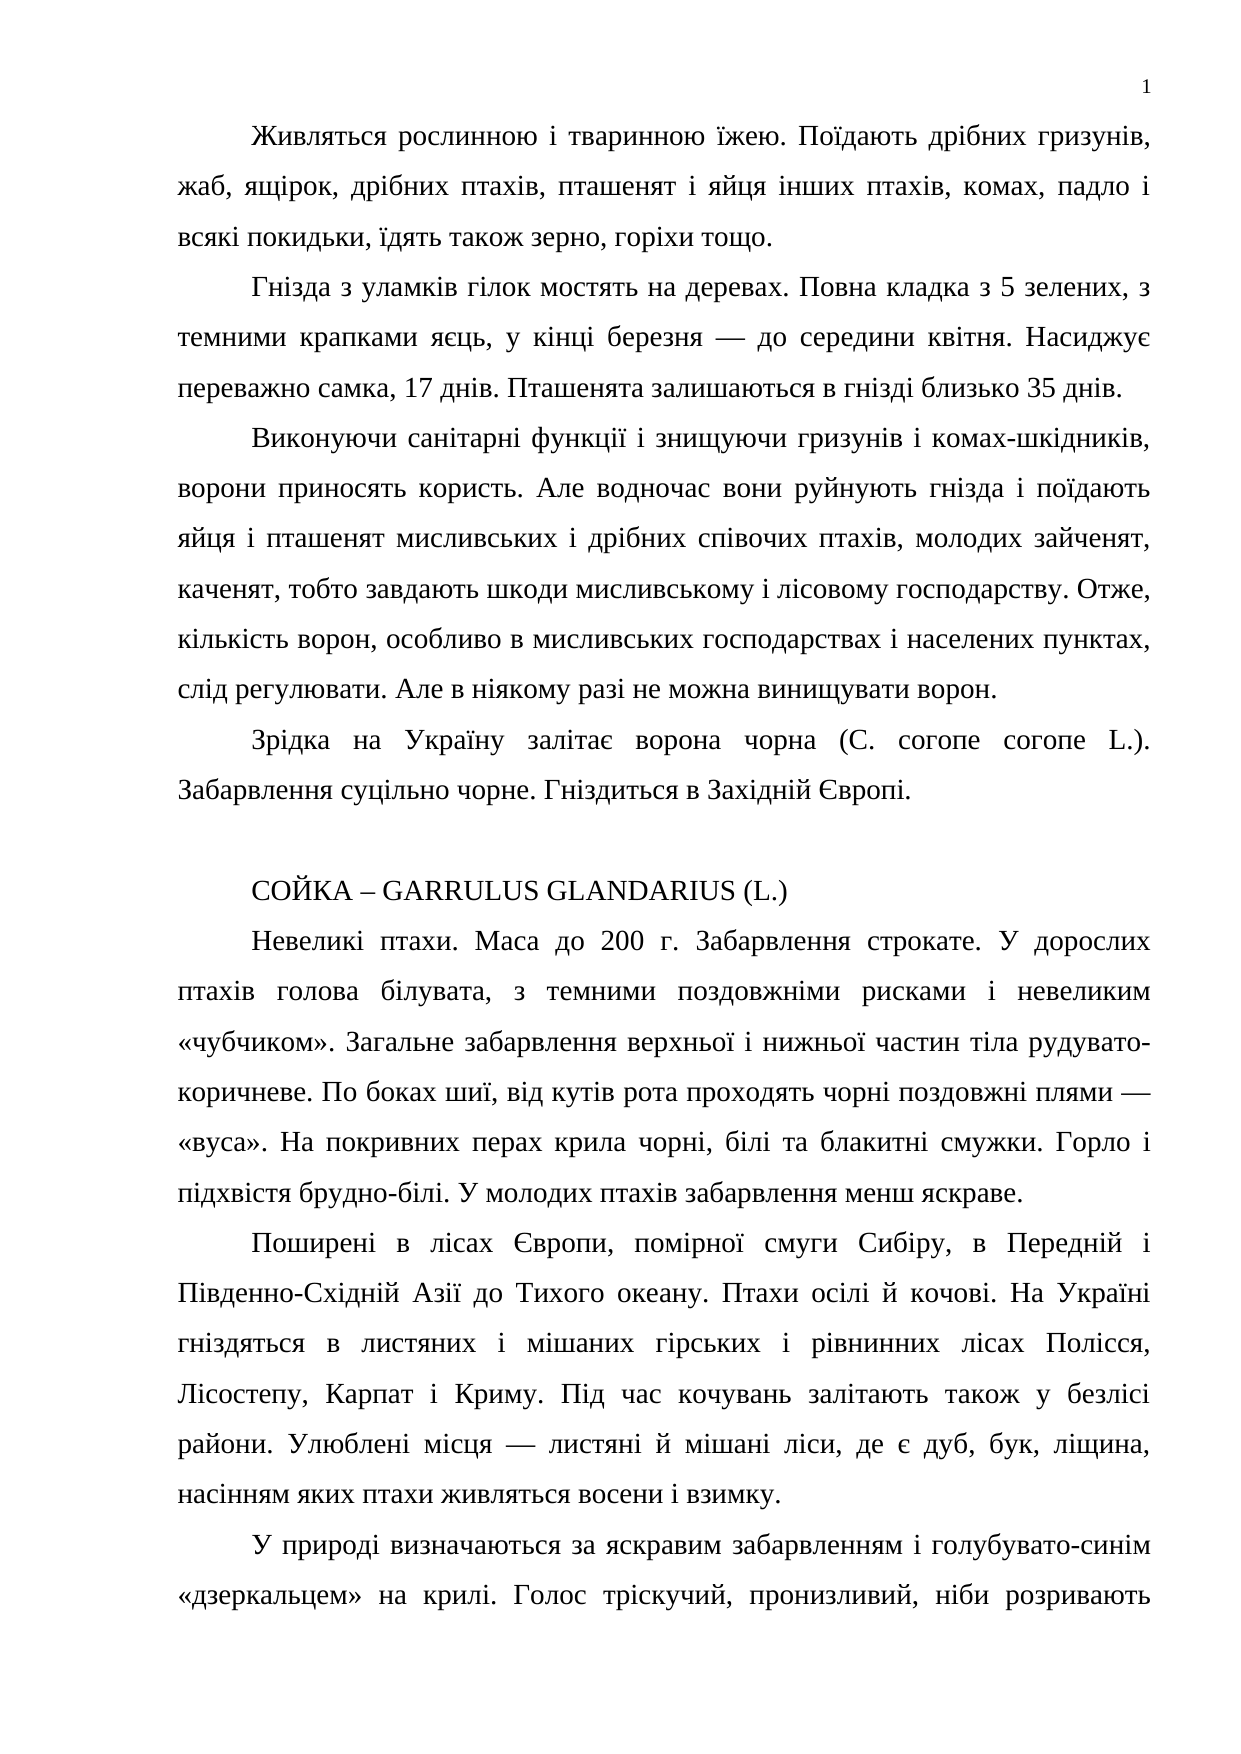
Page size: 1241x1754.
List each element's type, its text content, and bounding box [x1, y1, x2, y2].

text Гнізда з уламків гілок мостять на деревах. Повна кладка з 5 зелених, з темними крапками яєць, у кінці березня — до середини квітня. Насиджує переважно самка, 17 днів. Пташенята залишаються в гнізді близько 35 днів. [177, 269, 1152, 403]
text Живляться рослинною і тваринною їжею. Поїдають дрібних гризунів, жаб, ящірок, дрібних птахів, пташенят і яйця інших птахів, комах, падло і всякі покидьки, їдять також зерно, горіхи тощо. [177, 118, 1152, 252]
text СОЙКА – GARRULUS GLANDARIUS (L.) [177, 873, 1152, 906]
text Зрідка на Україну залітає ворона чорна (С. согопе согопе L.). Забарвлення суцільно чорне. Гніздиться в Західній Європі. [177, 722, 1152, 806]
text Невеликі птахи. Маса до 200 г. Забарвлення строкате. У дорослих птахів голова білувата, з темними поздовжніми рисками і невеликим «чубчиком». Загальне забарвлення верхньої і нижньої частин тіла рудувато-коричневе. По боках шиї, від кутів рота проходять чорні поздовжні плями — «вуса». На покривних перах крила чорні, білі та блакитні смужки. Горло і підхвістя брудно-білі. У молодих птахів забарвлення менш яскраве. [177, 923, 1152, 1208]
text Поширені в лісах Європи, помірної смуги Сибіру, в Передній і Південно-Східній Азії до Тихого океану. Птахи осілі й кочові. На Україні гніздяться в листяних і мішаних гірських і рівнинних лісах Полісся, Лісостепу, Карпат і Криму. Під час кочувань залітають також у безлісі райони. Улюблені місця — листяні й мішані ліси, де є дуб, бук, ліщина, насінням яких птахи живляться восени і взимку. [177, 1225, 1152, 1510]
text Виконуючи санітарні функції і знищуючи гризунів і комах-шкідників, ворони приносять користь. Але водночас вони руйнують гнізда і поїдають яйця і пташенят мисливських і дрібних співочих птахів, молодих зайченят, каченят, тобто завдають шкоди мисливському і лісовому господарству. Отже, кількість ворон, особливо в мисливських господарствах і населених пунктах, слід регулювати. Але в ніякому разі не можна винищувати ворон. [177, 420, 1152, 705]
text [177, 1527, 1152, 1611]
